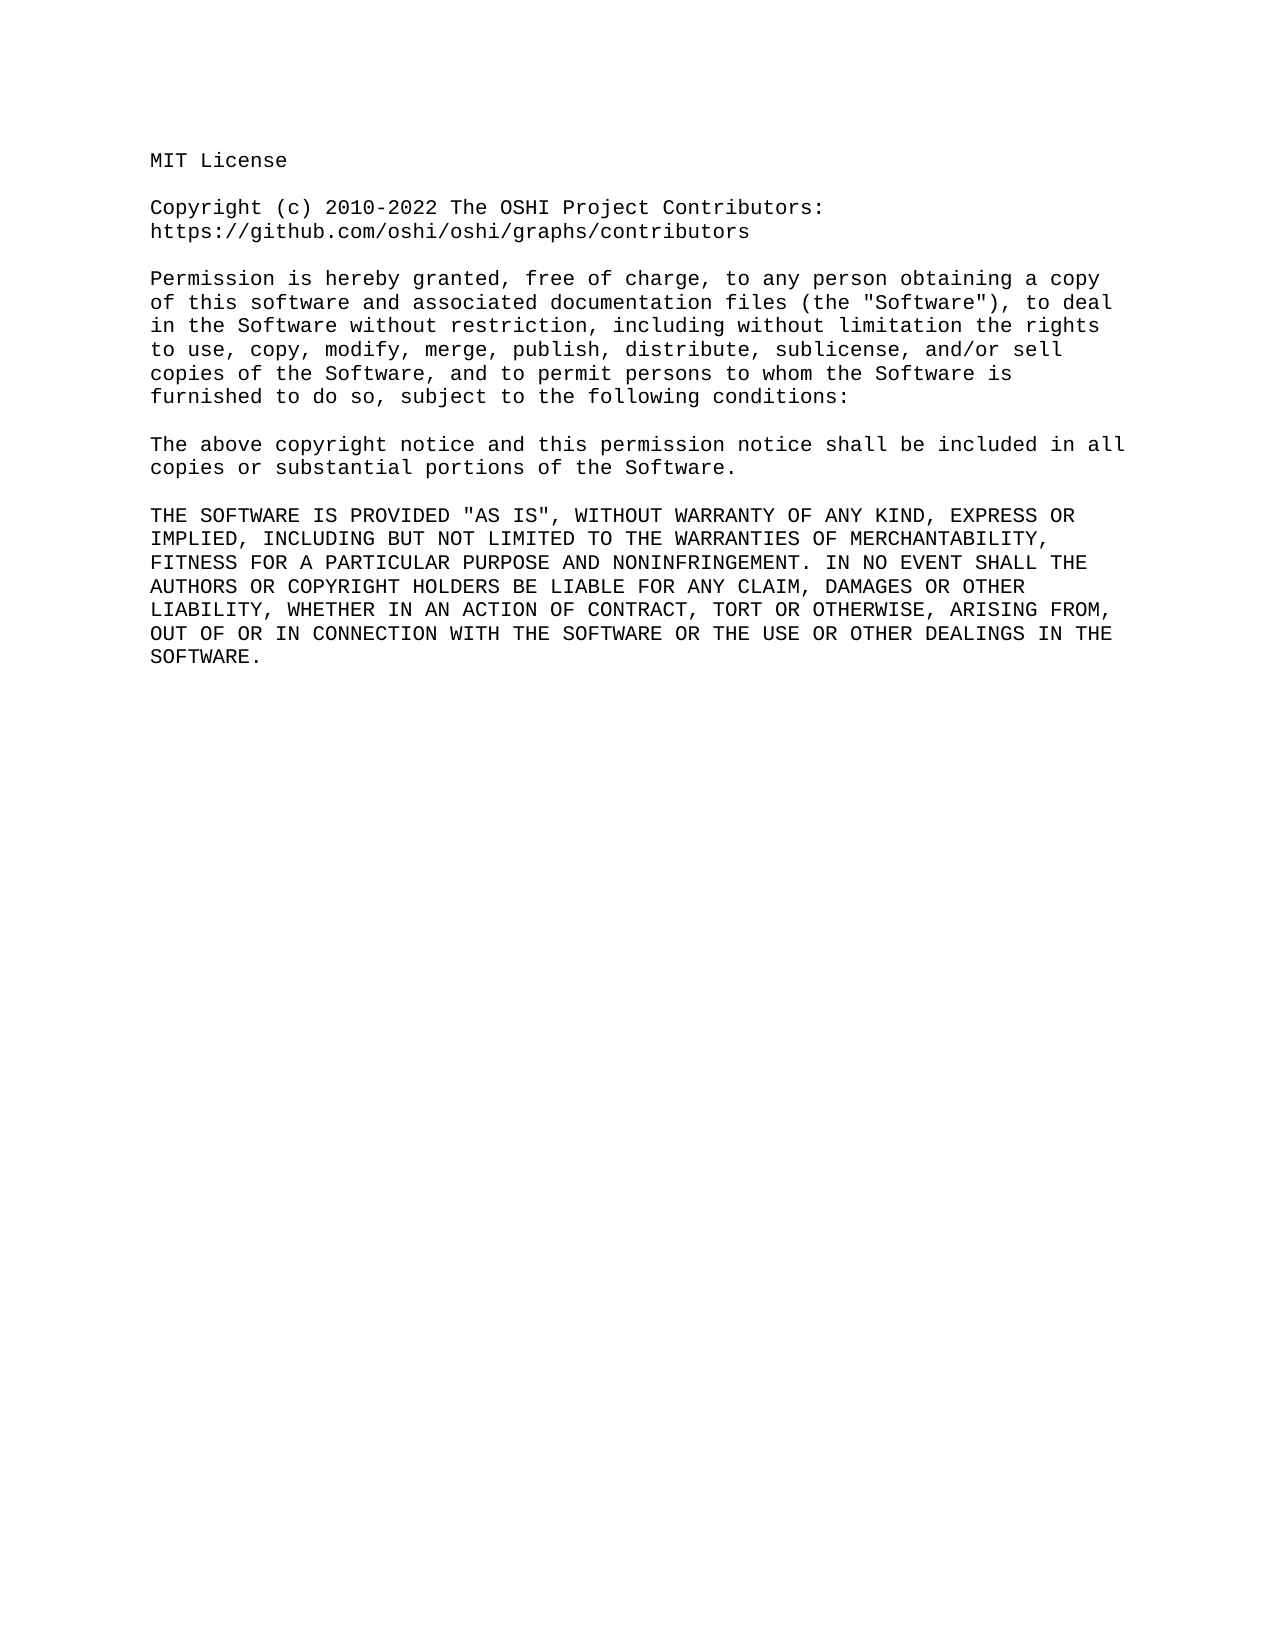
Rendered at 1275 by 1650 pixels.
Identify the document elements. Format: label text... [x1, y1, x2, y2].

text OUT OF OR IN CONNECTION WITH THE SOFTWARE OR THE USE OR OTHER DEALINGS IN THE [150, 623, 1125, 647]
text IMPLIED, INCLUDING BUT NOT LIMITED TO THE WARRANTIES OF MERCHANTABILITY, [150, 528, 1125, 552]
text copies of the Software, and to permit persons to whom the Software is [150, 363, 1125, 386]
text furnished to do so, subject to the following conditions: [150, 386, 1125, 410]
text of this software and associated documentation files (the "Software"), to deal [150, 292, 1125, 316]
text MIT License [150, 150, 1125, 174]
text to use, copy, modify, merge, publish, distribute, sublicense, and/or sell [150, 339, 1125, 363]
text in the Software without restriction, including without limitation the rights [150, 316, 1125, 339]
text LIABILITY, WHETHER IN AN ACTION OF CONTRACT, TORT OR OTHERWISE, ARISING FROM, [150, 599, 1125, 623]
text THE SOFTWARE IS PROVIDED "AS IS", WITHOUT WARRANTY OF ANY KIND, EXPRESS OR [150, 505, 1125, 528]
text copies or substantial portions of the Software. [150, 457, 1125, 481]
text AUTHORS OR COPYRIGHT HOLDERS BE LIABLE FOR ANY CLAIM, DAMAGES OR OTHER [150, 576, 1125, 599]
text The above copyright notice and this permission notice shall be included in all [150, 434, 1125, 457]
text FITNESS FOR A PARTICULAR PURPOSE AND NONINFRINGEMENT. IN NO EVENT SHALL THE [150, 552, 1125, 576]
text Permission is hereby granted, free of charge, to any person obtaining a copy [150, 268, 1125, 292]
text SOFTWARE. [150, 647, 1125, 670]
text Copyright (c) 2010-2022 The OSHI Project Contributors: https://github.com/oshi/oshi/graphs/contributors [150, 197, 1125, 244]
